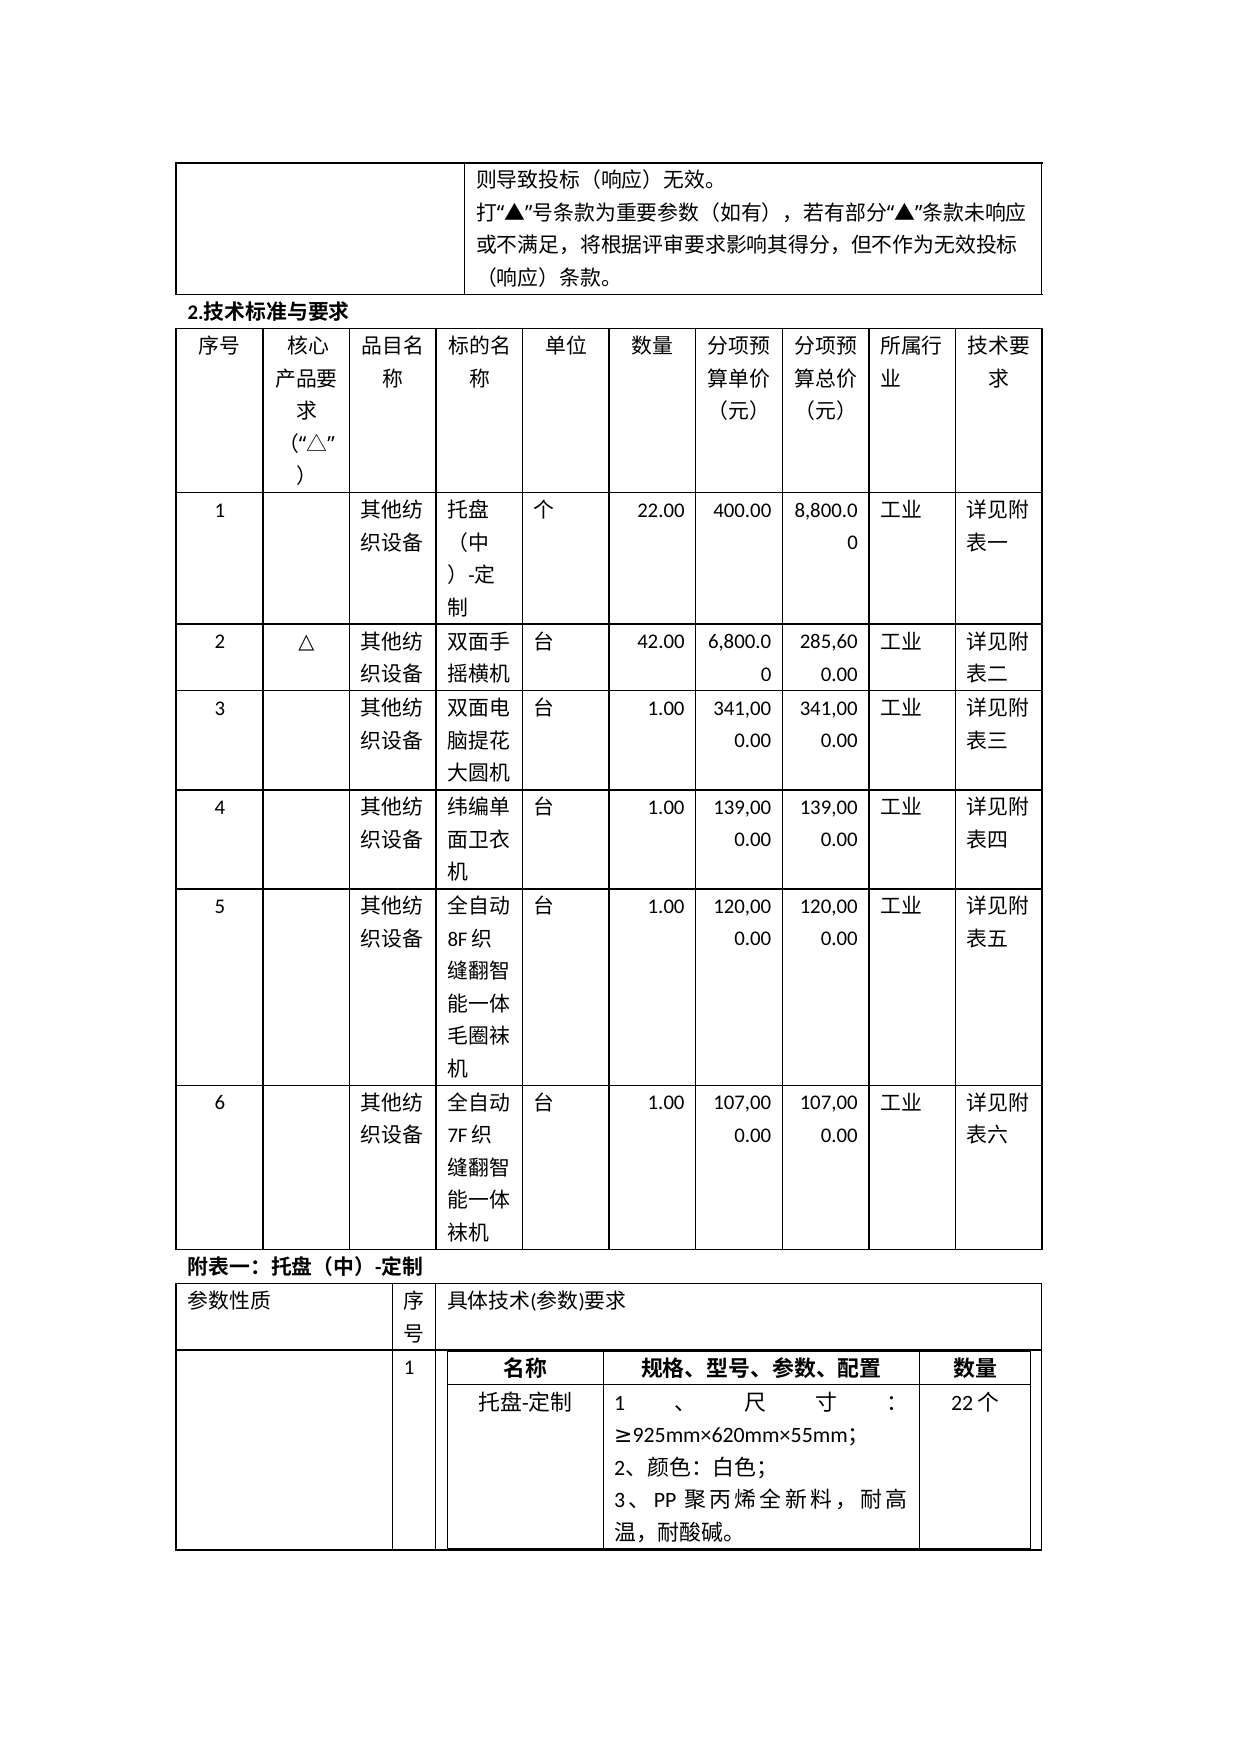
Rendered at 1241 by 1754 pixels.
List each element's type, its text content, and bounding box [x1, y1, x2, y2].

table_cell 其他纺织设备 [350, 1086, 435, 1248]
table_cell 工业 [870, 691, 955, 789]
table_header 所属行业 [870, 329, 955, 492]
table_header 核心产品要求（“△”） [264, 329, 349, 492]
table_cell 详见附表二 [956, 625, 1041, 690]
table_cell 120,000.00 [696, 890, 782, 1084]
table_header 序号 [177, 329, 262, 492]
table_header 技术要求 [956, 329, 1041, 492]
table_cell [177, 1351, 392, 1549]
table_cell 全自动8F织缝翻智能一体毛圈袜机 [437, 890, 522, 1084]
table_cell 详见附表三 [956, 691, 1041, 789]
table_cell 工业 [870, 890, 955, 1084]
table_cell [920, 1352, 1030, 1384]
table_cell 5 [177, 890, 262, 1084]
table_cell 400.00 [696, 493, 782, 623]
table_cell [448, 1385, 603, 1548]
table_header 说明 [177, 164, 464, 293]
table_cell 台 [523, 625, 608, 690]
table_cell 工业 [870, 791, 955, 888]
table_cell 1 [177, 493, 262, 623]
table_cell [264, 890, 349, 1084]
table_cell 纬编单面卫衣机 [437, 791, 522, 888]
table_cell 139,000.00 [696, 791, 782, 888]
table_cell 1.00 [610, 1086, 695, 1248]
table_cell [436, 1351, 447, 1549]
table_cell 3 [177, 691, 262, 789]
table_cell [264, 791, 349, 888]
table_cell 341,000.00 [696, 691, 782, 789]
table_cell 8,800.00 [783, 493, 868, 623]
table_cell 120,000.00 [783, 890, 868, 1084]
table_cell 详见附表五 [956, 890, 1041, 1084]
table_header 分项预算总价（元） [783, 329, 868, 492]
table_cell 4 [177, 791, 262, 888]
table_cell 双面手摇横机 [437, 625, 522, 690]
table_cell [264, 691, 349, 789]
table_cell 工业 [870, 1086, 955, 1248]
table_cell 详见附表六 [956, 1086, 1041, 1248]
table_cell 其他纺织设备 [350, 691, 435, 789]
table_cell 台 [523, 1086, 608, 1248]
table_cell [920, 1385, 1030, 1548]
table_cell 285,600.00 [783, 625, 868, 690]
table_cell 工业 [870, 493, 955, 623]
table_cell 341,000.00 [783, 691, 868, 789]
table_cell 其他纺织设备 [350, 625, 435, 690]
table_cell 工业 [870, 625, 955, 690]
table_cell 107,000.00 [783, 1086, 868, 1248]
text 2.技术标准与要求 [187, 295, 1053, 328]
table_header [465, 164, 1041, 293]
table_cell 42.00 [610, 625, 695, 690]
table_cell △ [264, 625, 349, 690]
table_cell [604, 1385, 919, 1548]
table_cell 6 [177, 1086, 262, 1248]
table_cell [264, 1086, 349, 1248]
table_cell 托盘（中）-定制 [437, 493, 522, 623]
table_cell 台 [523, 691, 608, 789]
table_cell 1.00 [610, 691, 695, 789]
table_cell [1031, 1351, 1041, 1549]
table_cell 其他纺织设备 [350, 890, 435, 1084]
table_cell [604, 1352, 919, 1384]
table_cell 详见附表一 [956, 493, 1041, 623]
table_cell 107,000.00 [696, 1086, 782, 1248]
table_cell [448, 1352, 603, 1384]
table_cell [264, 493, 349, 623]
table_cell 22.00 [610, 493, 695, 623]
table_cell 2 [177, 625, 262, 690]
table_header 具体技术(参数)要求 [436, 1284, 1041, 1349]
table_cell 其他纺织设备 [350, 493, 435, 623]
table_header 标的名称 [437, 329, 522, 492]
table_cell 139,000.00 [783, 791, 868, 888]
table_cell 详见附表四 [956, 791, 1041, 888]
table_header 品目名称 [350, 329, 435, 492]
text 附表一：托盘（中）-定制 [187, 1250, 1053, 1283]
table_cell 双面电脑提花大圆机 [437, 691, 522, 789]
table_cell 其他纺织设备 [350, 791, 435, 888]
table_cell 1.00 [610, 791, 695, 888]
table_cell 1.00 [610, 890, 695, 1084]
table_cell 全自动7F织缝翻智能一体袜机 [437, 1086, 522, 1248]
table_header 单位 [523, 329, 608, 492]
table_cell 个 [523, 493, 608, 623]
table_cell 1 [393, 1351, 435, 1549]
table_header 分项预算单价（元） [696, 329, 782, 492]
table_cell 台 [523, 791, 608, 888]
table_cell 台 [523, 890, 608, 1084]
table_header 数量 [610, 329, 695, 492]
table_header 参数性质 [177, 1284, 392, 1349]
table_cell 6,800.00 [696, 625, 782, 690]
table_header 序号 [393, 1284, 435, 1349]
